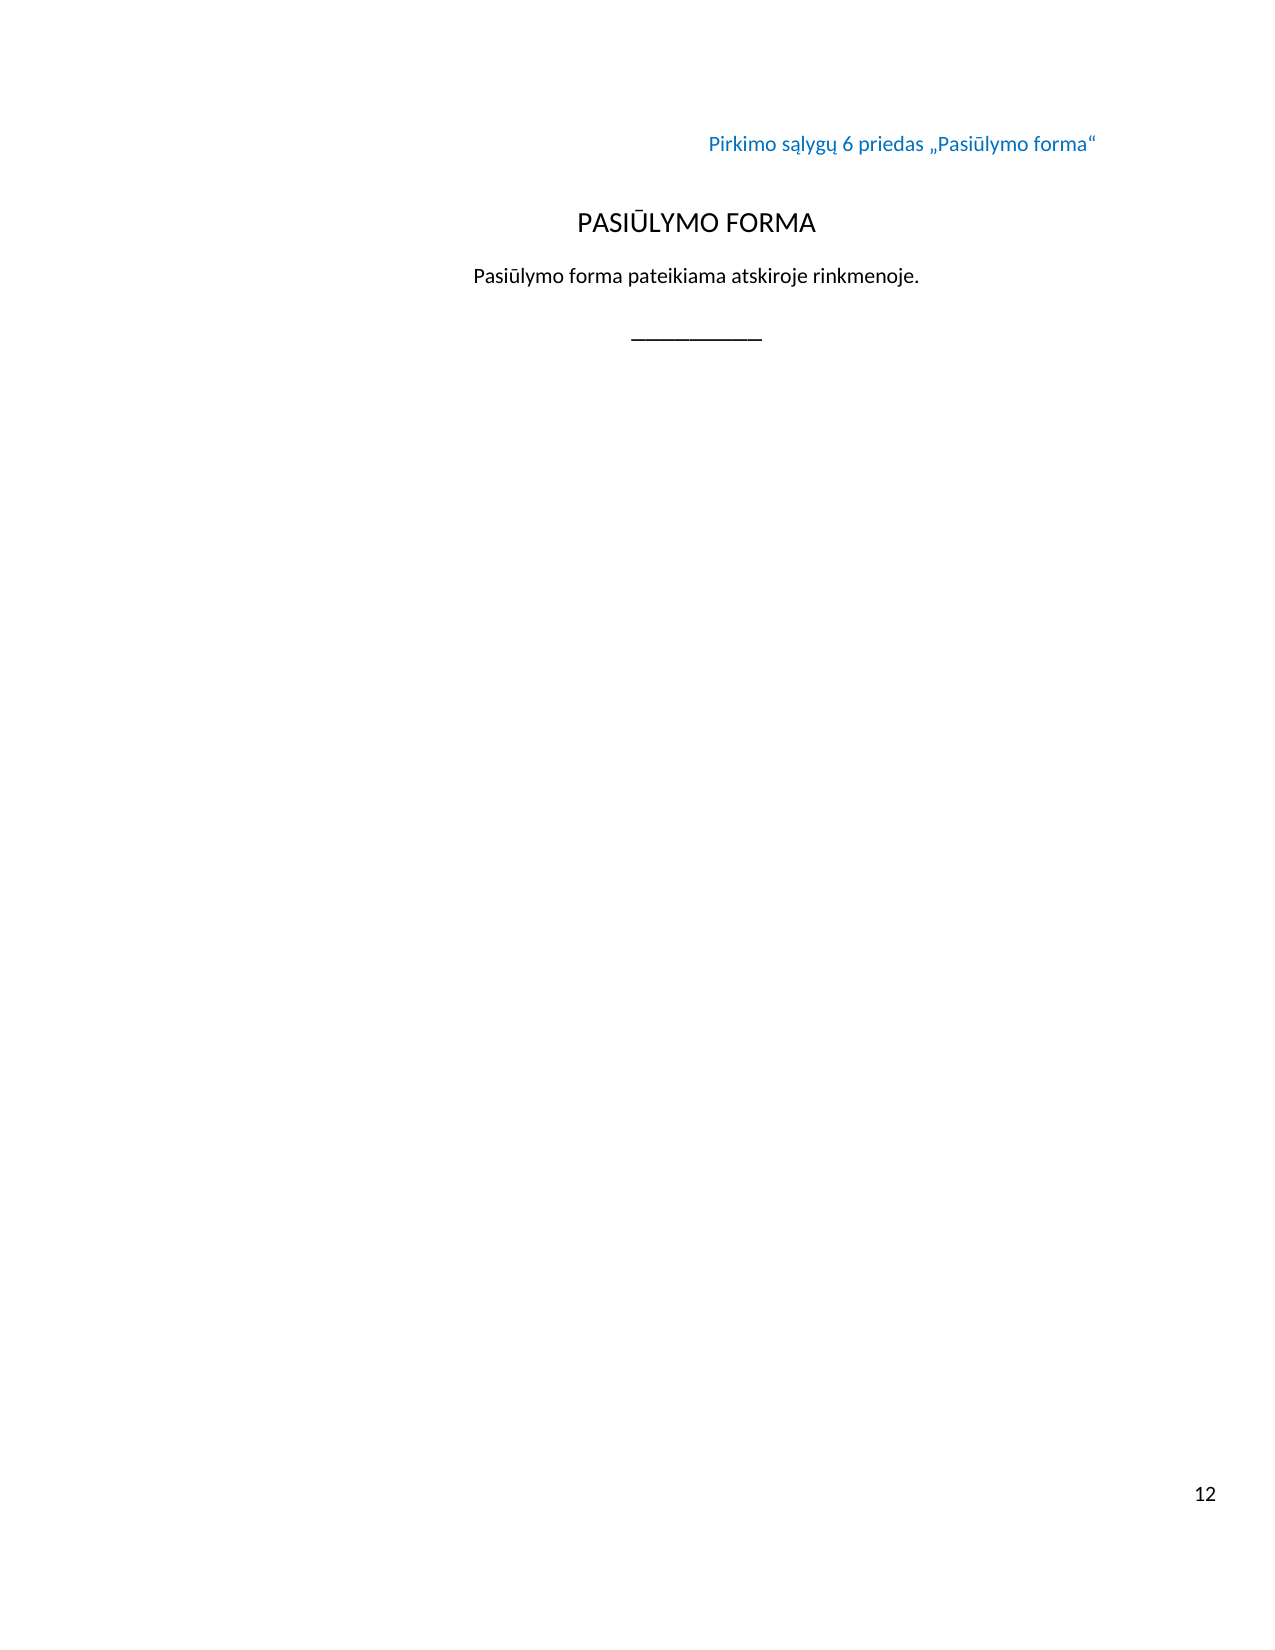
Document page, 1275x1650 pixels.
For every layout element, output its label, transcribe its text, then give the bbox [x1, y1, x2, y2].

text Pasiūlymo forma pateikiama atskiroje rinkmenoje. [177, 262, 1216, 289]
text PASIŪLYMO FORMA [177, 204, 1216, 240]
text _________ [177, 309, 1216, 345]
subtitle Pirkimo sąlygų 6 priedas „Pasiūlymo forma“ [709, 131, 1216, 157]
